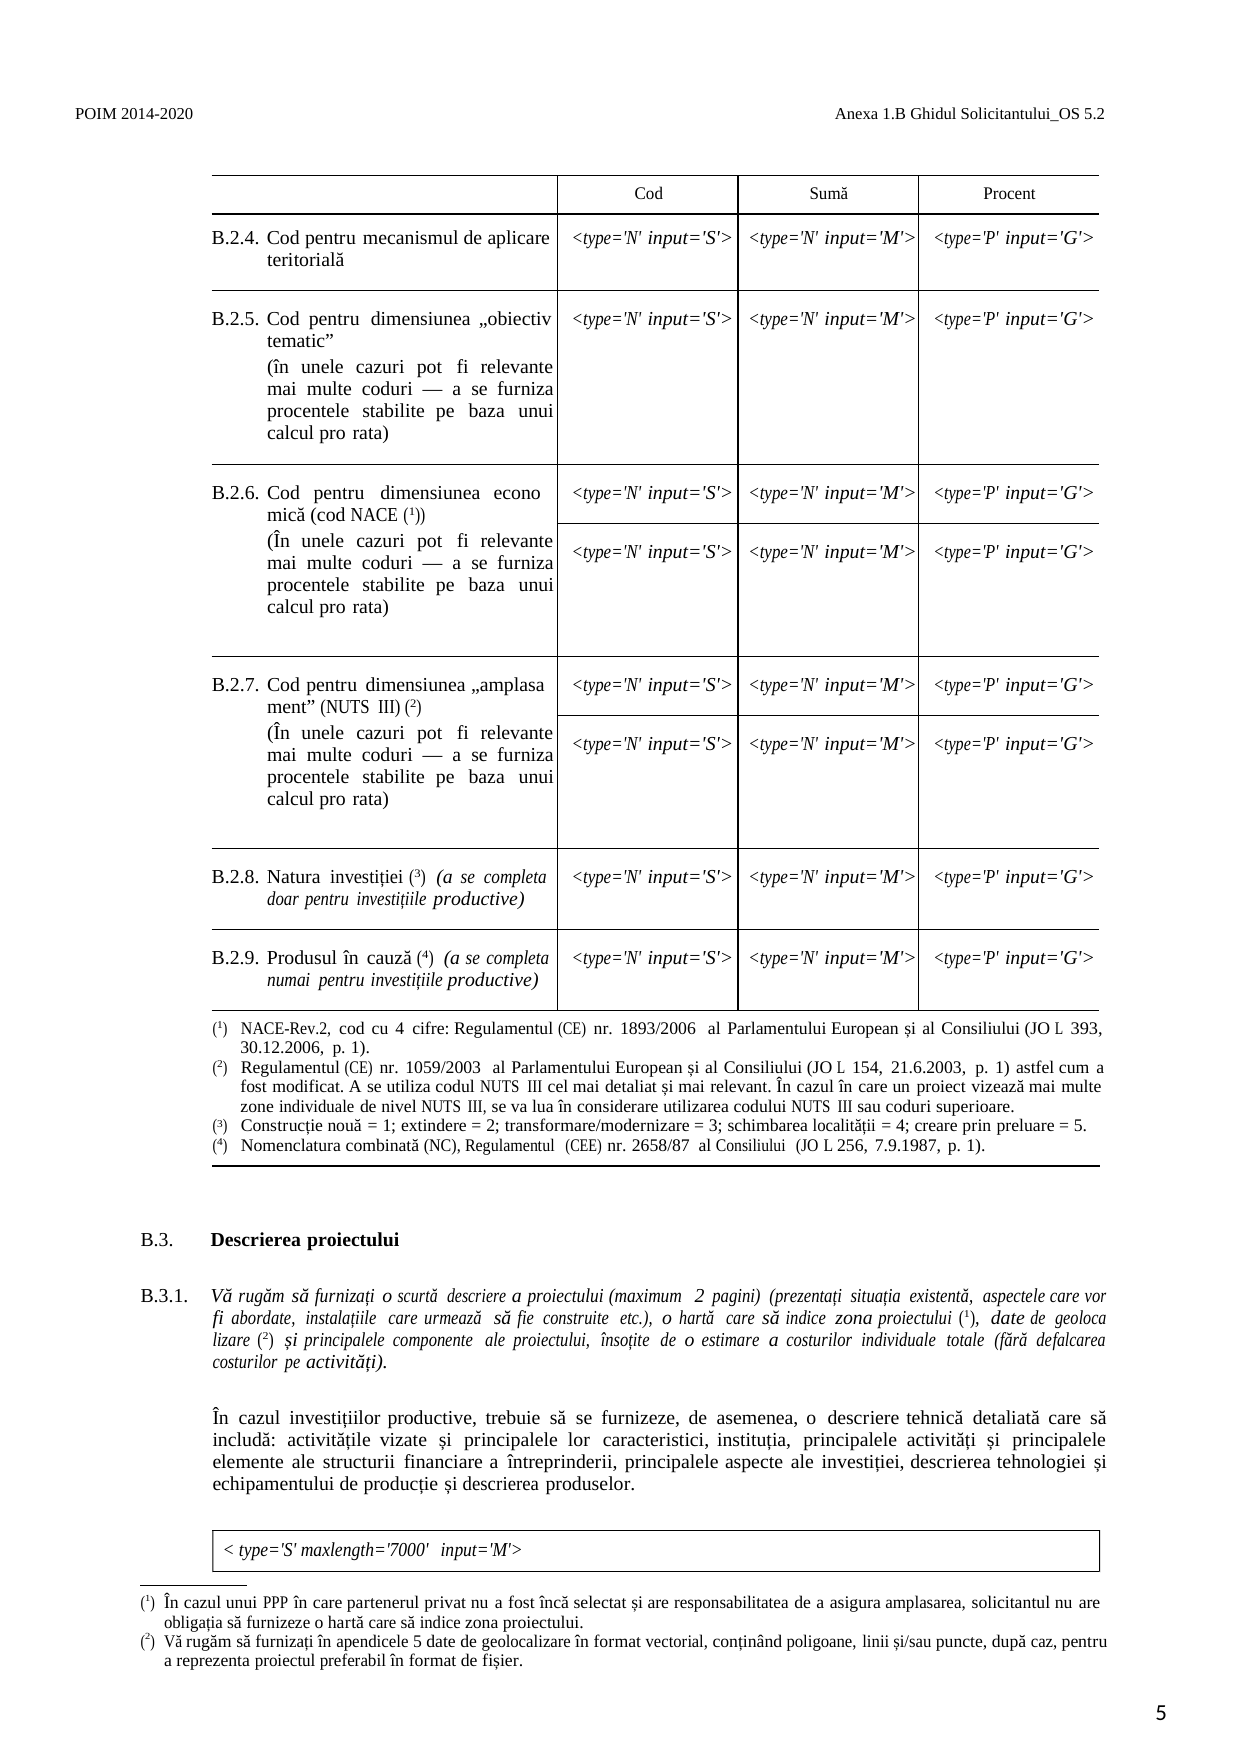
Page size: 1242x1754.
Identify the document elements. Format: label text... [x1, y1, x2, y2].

table_cell <type='N' input='S'> [558, 215, 737, 290]
table_cell B.2.8. Natura investiției (3) (a se completa doar pentru investițiile productive) [212, 849, 557, 929]
table_header Sumă [739, 176, 918, 213]
table_cell <type='N' input='M'> [739, 716, 918, 848]
table_cell <type='P' input='G'> [919, 930, 1099, 1010]
table_header Cod [558, 176, 737, 213]
table_cell <type='N' input='M'> [739, 291, 918, 463]
text zone individuale de nivel NUTS III, se va lua în considerare utilizarea codului NUTS III sau coduri superioare. [240, 1097, 1169, 1116]
table_cell B.2.5. Cod pentru dimensiunea „obiectiv tematic” (în unele cazuri pot fi relevante mai multe coduri — a se furniza procentele stabilite pe baza unui calcul pro rata) [212, 291, 557, 463]
table_cell <type='P' input='G'> [919, 657, 1099, 715]
table_header Procent [919, 176, 1099, 213]
table_header [212, 176, 557, 213]
table_cell <type='P' input='G'> [919, 716, 1099, 848]
text În cazul investițiilor productive, trebuie să se furnizeze, de asemenea, o descriere tehnică detaliată care să includă: activitățile vizate și principalele lor caracteristici, instituția, principalele activități și principalele elemente ale structurii financiare a întreprinderii, principalele aspecte ale investiției, descrierea tehnologiei și echipamentului de producție și descrierea produselor. [212, 1407, 1107, 1494]
text < type='S' maxlength='7000' input='M'> [222, 1538, 530, 1561]
text (2) Vă rugăm să furnizați în apendicele 5 date de geolocalizare în format vectorial, conținând poligoane, linii și/sau puncte, după caz, pentru [140, 1632, 1169, 1651]
table_cell <type='N' input='M'> [739, 524, 918, 656]
table_cell <type='N' input='S'> [558, 465, 737, 523]
table_cell <type='N' input='S'> [558, 930, 737, 1010]
table_cell B.2.4. Cod pentru mecanismul de aplicare teritorială [212, 215, 557, 290]
text (4) Nomenclatura combinată (NC), Regulamentul (CEE) nr. 2658/87 al Consiliului (JO L 256, 7.9.1987, p. 1). [212, 1136, 992, 1155]
table_cell <type='P' input='G'> [919, 215, 1099, 290]
text 30.12.2006, p. 1). [240, 1038, 1169, 1058]
table_cell <type='P' input='G'> [919, 465, 1099, 523]
table_cell B.2.9. Produsul în cauză (4) (a se completa numai pentru investițiile productive) [212, 930, 557, 1010]
text (1) În cazul unui PPP în care partenerul privat nu a fost încă selectat și are responsabilitatea de a asigura amplasarea, solicitantul nu are obligația să furnizeze o hartă care să indice zona proiectului. [140, 1593, 1106, 1632]
table_cell <type='P' input='G'> [919, 849, 1099, 929]
text (2) Regulamentul (CE) nr. 1059/2003 al Parlamentului European și al Consiliului (JO L 154, 21.6.2003, p. 1) astfel cum a fost modificat. A se utiliza codul NUTS III cel mai detaliat și mai relevant. În cazul în care un proiect vizează mai multe [212, 1058, 1107, 1097]
table_cell <type='N' input='S'> [558, 849, 737, 929]
table_cell B.2.7. Cod pentru dimensiunea „amplasa­ ment” (NUTS III) (2) (În unele cazuri pot fi relevante mai multe coduri — a se furniza procentele stabilite pe baza unui calcul pro rata) [212, 657, 557, 848]
table_cell <type='N' input='M'> [739, 465, 918, 523]
table_cell B.2.6. Cod pentru dimensiunea econo­ mică (cod NACE (1)) (În unele cazuri pot fi relevante mai multe coduri — a se furniza procentele stabilite pe baza unui calcul pro rata) [212, 465, 557, 656]
table_cell <type='N' input='M'> [739, 215, 918, 290]
table_cell <type='N' input='S'> [558, 524, 737, 656]
table_cell <type='N' input='S'> [558, 716, 737, 848]
table_cell <type='N' input='S'> [558, 657, 737, 715]
text (1) NACE-Rev.2, cod cu 4 cifre: Regulamentul (CE) nr. 1893/2006 al Parlamentului European și al Consiliului (JO L 393, [212, 1018, 1106, 1038]
text B.3.1. Vă rugăm să furnizați o scurtă descriere a proiectului (maximum 2 pagini) (prezentați situația existentă, aspectele care vor fi abordate, instalațiile care urmează să fie construite etc.), o hartă care să indice zona proiectului (1), date de geoloca­ lizare (2) și principalele componente ale proiectului, însoțite de o estimare a costurilor individuale totale (fără defalcarea costurilor pe activități). [140, 1285, 1107, 1373]
text (3) Construcție nouă = 1; extindere = 2; transformare/modernizare = 3; schimbarea localității = 4; creare prin preluare = 5. [212, 1116, 1089, 1136]
table_cell <type='N' input='M'> [739, 657, 918, 715]
text a reprezenta proiectul preferabil în format de fișier. [164, 1651, 1169, 1670]
table_cell <type='N' input='S'> [558, 291, 737, 463]
table_cell <type='P' input='G'> [919, 291, 1099, 463]
table_cell <type='N' input='M'> [739, 849, 918, 929]
text B.3. Descrierea proiectului [140, 1228, 1169, 1251]
table_cell <type='P' input='G'> [919, 524, 1099, 656]
table_cell <type='N' input='M'> [739, 930, 918, 1010]
